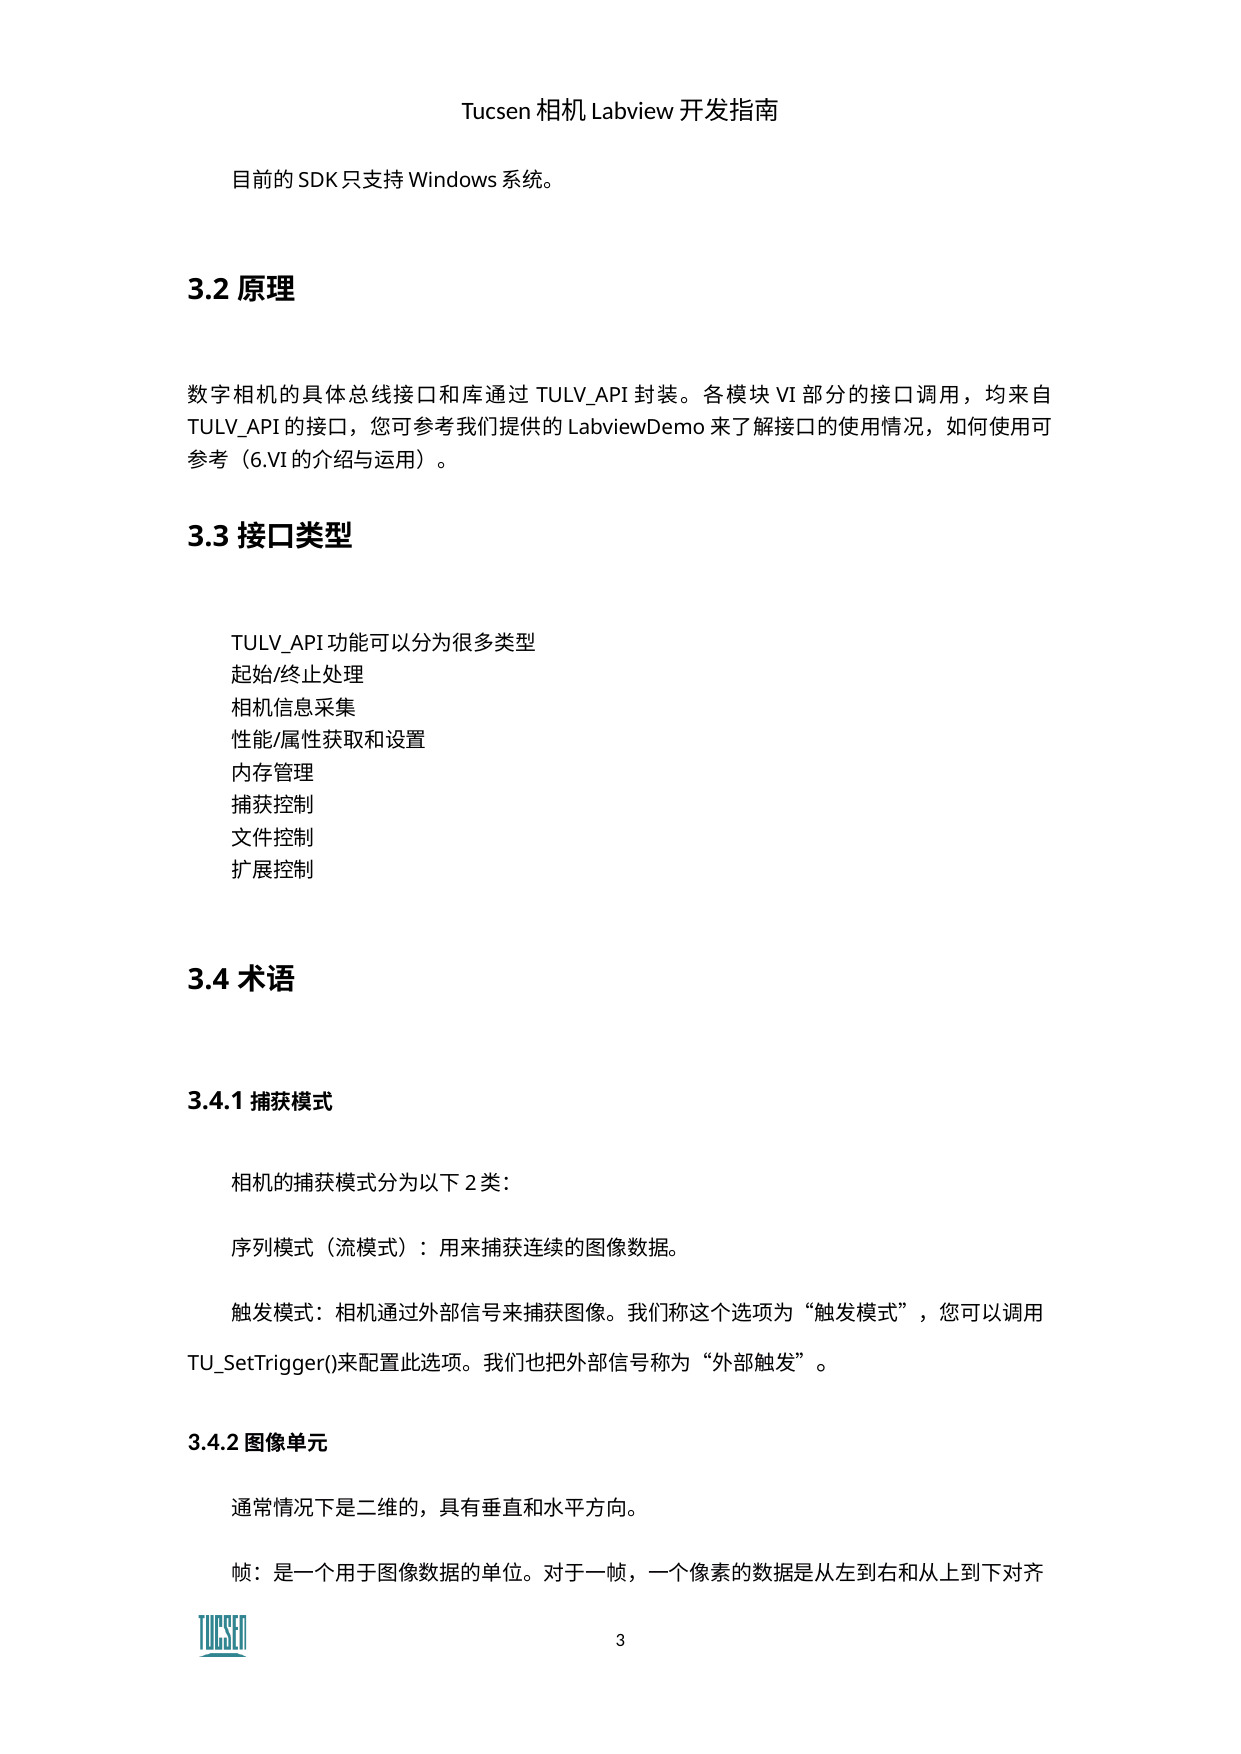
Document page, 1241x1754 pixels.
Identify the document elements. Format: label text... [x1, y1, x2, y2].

text 扩展控制 [187, 852, 1053, 885]
text 内存管理 [187, 755, 1053, 787]
text 相机信息采集 [187, 690, 1053, 722]
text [187, 1555, 1053, 1587]
subtitle 3.2 原理 [187, 254, 1053, 319]
text 文件控制 [187, 820, 1053, 852]
text 3.4.1捕获模式 [187, 1067, 1053, 1132]
text TULV_API功能可以分为很多类型 [187, 625, 1053, 657]
text 3.4.2 图像单元 [187, 1425, 1053, 1457]
subtitle 3.3 接口类型 [187, 502, 1053, 567]
text 相机的捕获模式分为以下2类： [187, 1165, 1053, 1197]
text 起始/终止处理 [187, 657, 1053, 690]
text 性能/属性获取和设置 [187, 722, 1053, 755]
text 捕获控制 [187, 787, 1053, 820]
text 序列模式（流模式）：用来捕获连续的图像数据。 [187, 1230, 1053, 1262]
subtitle 3.4 术语 [187, 944, 1053, 1009]
picture [198, 1615, 247, 1657]
text 触发模式：相机通过外部信号来捕获图像。我们称这个选项为“触发模式”，您可以调用TU_SetTrigger()来配置此选项。我们也把外部信号称为“外部触发”。 [187, 1295, 1053, 1392]
text 目前的SDK只支持Windows系统。 [187, 162, 1053, 194]
text 数字相机的具体总线接口和库通过TULV_API封装。各模块VI部分的接口调用，均来自TULV_API的接口，您可参考我们提供的LabviewDemo来了解接口的使用情况，如何使用可参考（6.VI的介绍与运用）。 [187, 377, 1053, 474]
text 通常情况下是二维的，具有垂直和水平方向。 [187, 1490, 1053, 1522]
